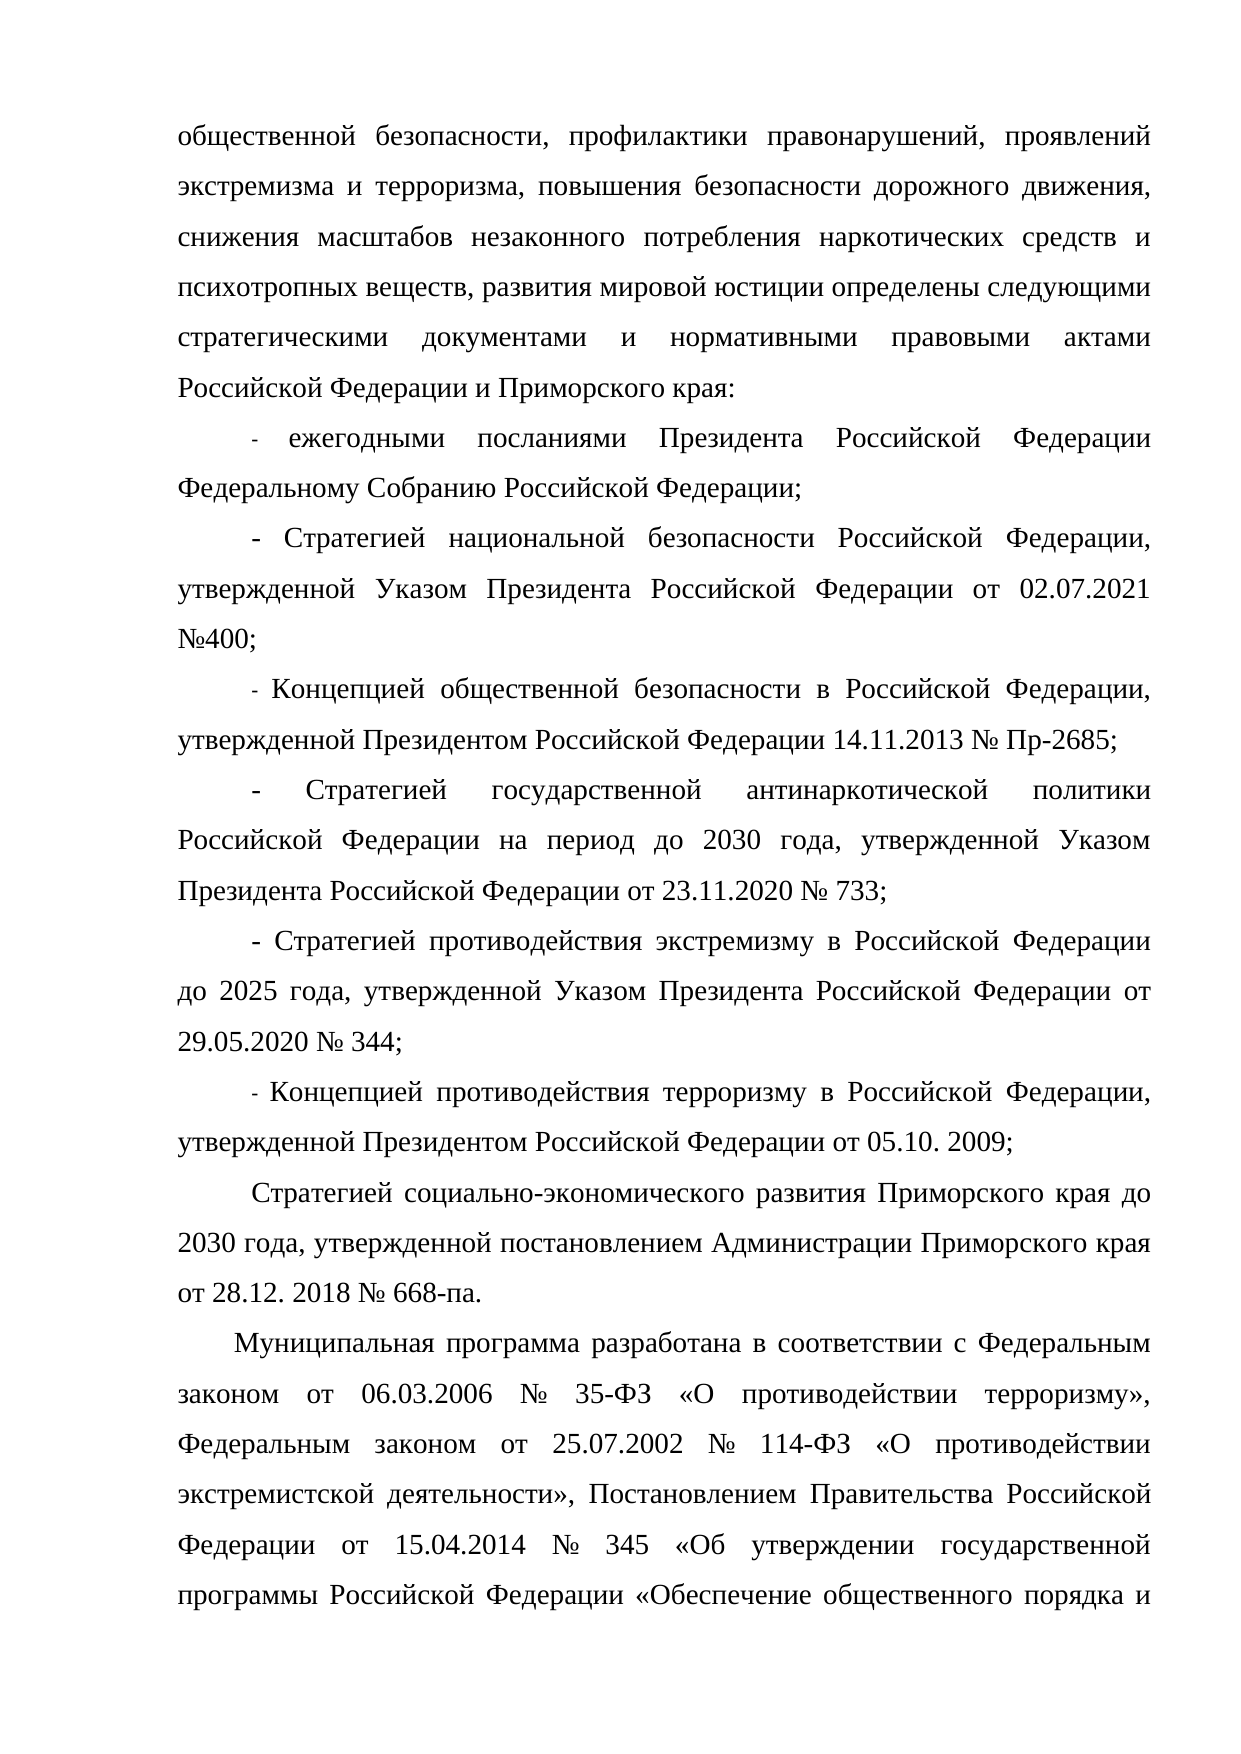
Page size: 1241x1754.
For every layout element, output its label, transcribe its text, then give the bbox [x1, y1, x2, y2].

text - Стратегией государственной антинаркотической политики Российской Федерации на период до 2030 года, утвержденной Указом Президента Российской Федерации от 23.11.2020 № 733; [177, 772, 1152, 906]
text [177, 1326, 1152, 1611]
text - Стратегией национальной безопасности Российской Федерации, утвержденной Указом Президента Российской Федерации от 02.07.2021 №400; [177, 521, 1152, 655]
text - Концепцией противодействия терроризму в Российской Федерации, утвержденной Президентом Российской Федерации от 05.10. 2009; [177, 1074, 1152, 1158]
text Стратегией социально-экономического развития Приморского края до 2030 года, утвержденной постановлением Администрации Приморского края от 28.12. 2018 № 668-па. [177, 1175, 1152, 1309]
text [177, 118, 1152, 403]
text - ежегодными посланиями Президента Российской Федерации Федеральному Собранию Российской Федерации; [177, 420, 1152, 504]
text - Концепцией общественной безопасности в Российской Федерации, утвержденной Президентом Российской Федерации 14.11.2013 № Пр-2685; [177, 672, 1152, 755]
text - Стратегией противодействия экстремизму в Российской Федерации до 2025 года, утвержденной Указом Президента Российской Федерации от 29.05.2020 № 344; [177, 923, 1152, 1057]
